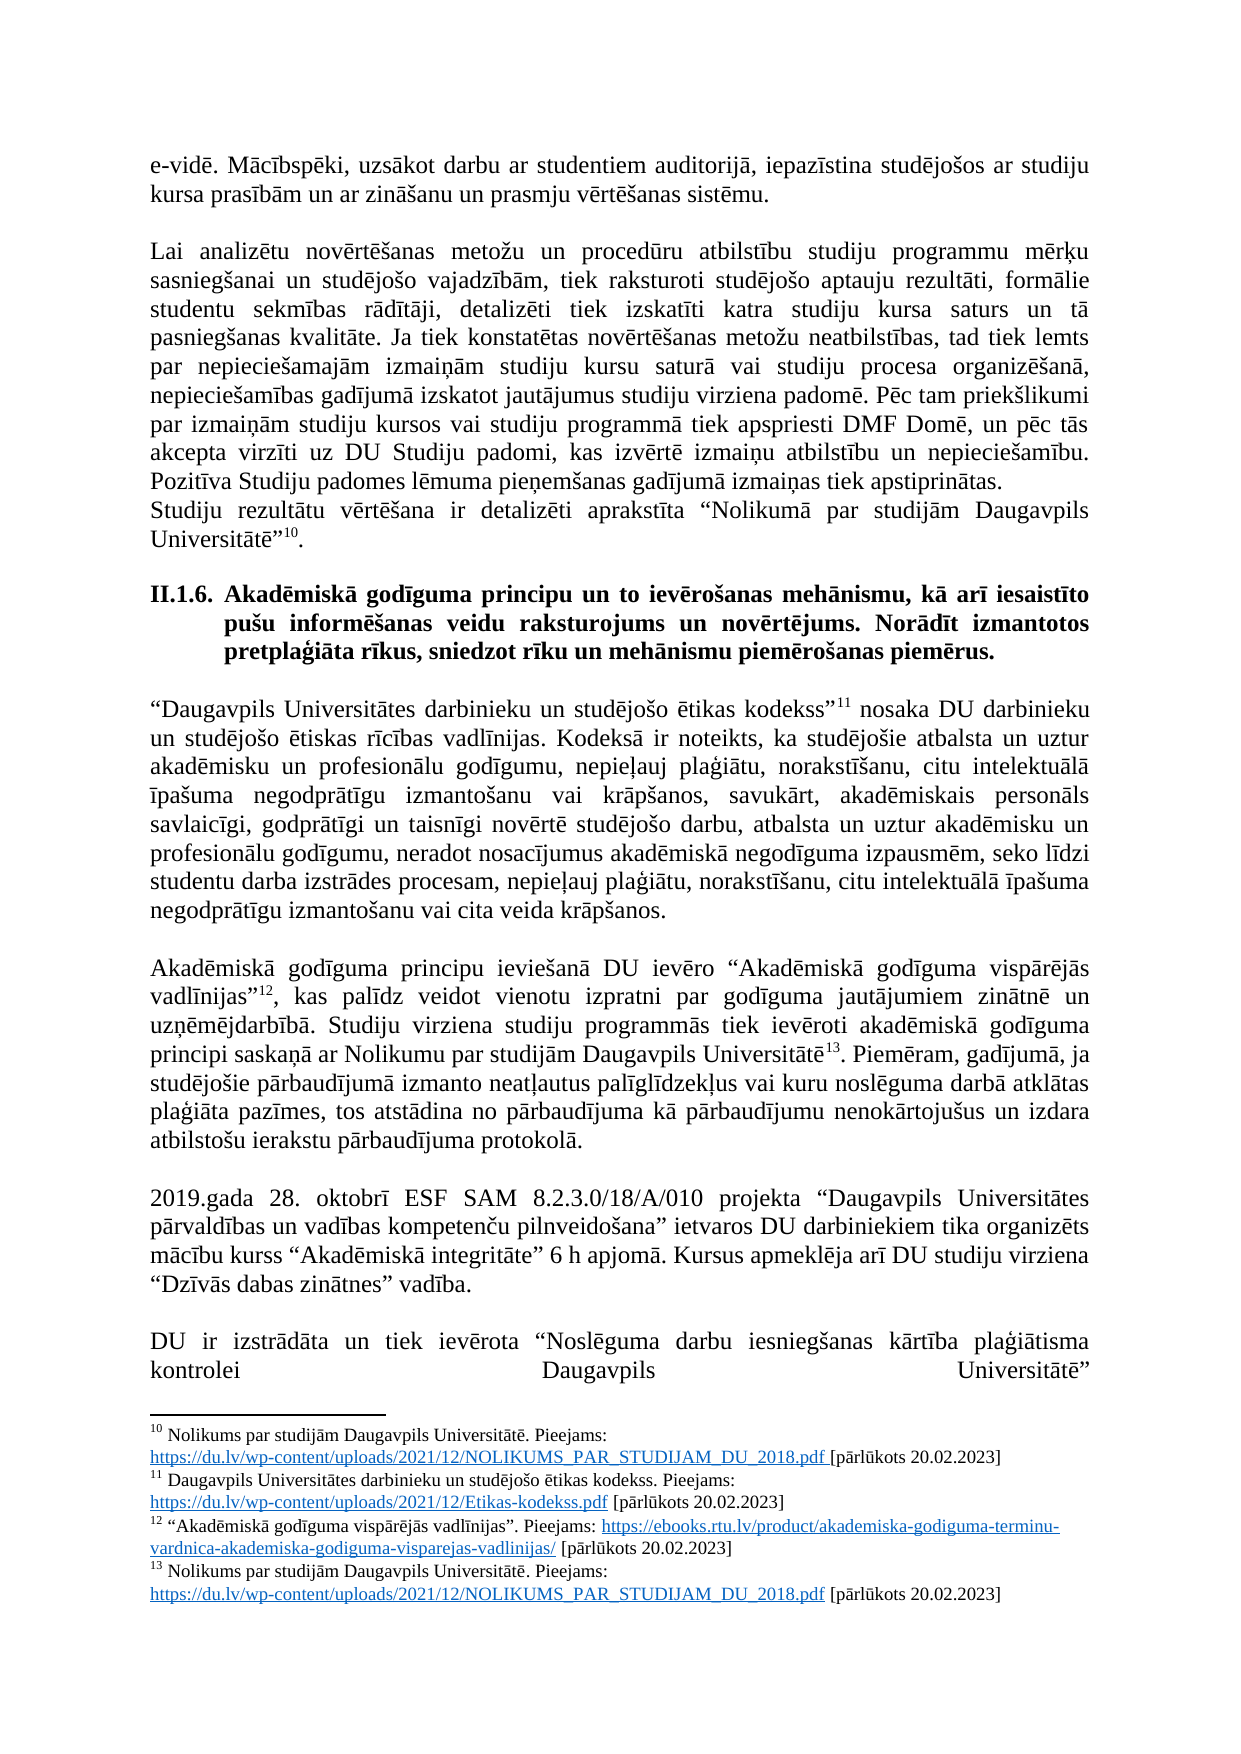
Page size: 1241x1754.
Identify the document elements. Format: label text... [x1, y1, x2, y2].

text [150, 1326, 1090, 1384]
text 2019.gada 28. oktobrī ESF SAM 8.2.3.0/18/A/010 projekta “Daugavpils Universitātes pārvaldības un vadības kompetenču pilnveidošana” ietvaros DU darbiniekiem tika organizēts mācību kurss “Akadēmiskā integritāte” 6 h apjomā. Kursus apmeklēja arī DU studiju virziena “Dzīvās dabas zinātnes” vadība. [150, 1183, 1090, 1298]
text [150, 150, 1090, 207]
text Lai analizētu novērtēšanas metožu un procedūru atbilstību studiju programmu mērķu sasniegšanai un studējošo vajadzībām, tiek raksturoti studējošo aptauju rezultāti, formālie studentu sekmības rādītāji, detalizēti tiek izskatīti katra studiju kursa saturs un tā pasniegšanas kvalitāte. Ja tiek konstatētas novērtēšanas metožu neatbilstības, tad tiek lemts par nepieciešamajām izmaiņām studiju kursu saturā vai studiju procesa organizēšanā, nepieciešamības gadījumā izskatot jautājumus studiju virziena padomē. Pēc tam priekšlikumi par izmaiņām studiju kursos vai studiju programmā tiek apspriesti DMF Domē, un pēc tās akcepta virzīti uz DU Studiju padomi, kas izvērtē izmaiņu atbilstību un nepieciešamību. Pozitīva Studiju padomes lēmuma pieņemšanas gadījumā izmaiņas tiek apstiprinātas. [150, 236, 1090, 495]
text “Daugavpils Universitātes darbinieku un studējošo ētikas kodekss” nosaka DU darbinieku un studējošo ētiskas rīcības vadlīnijas. Kodeksā ir noteikts, ka studējošie atbalsta un uztur akadēmisku un profesionālu godīgumu, nepieļauj plaģiātu, norakstīšanu, citu intelektuālā īpašuma negodprātīgu izmantošanu vai krāpšanos, savukārt, akadēmiskais personāls savlaicīgi, godprātīgi un taisnīgi novērtē studējošo darbu, atbalsta un uztur akadēmisku un profesionālu godīgumu, neradot nosacījumus akadēmiskā negodīguma izpausmēm, seko līdzi studentu darba izstrādes procesam, nepieļauj plaģiātu, norakstīšanu, citu intelektuālā īpašuma negodprātīgu izmantošanu vai cita veida krāpšanos. [150, 694, 1090, 924]
list Akadēmiskā godīguma principu un to ievērošanas mehānismu, kā arī iesaistīto pušu informēšanas veidu raksturojums un novērtējums. Norādīt izmantotos pretplaģiāta rīkus, sniedzot rīku un mehānismu piemērošanas piemērus. [150, 579, 1090, 665]
text Studiju rezultātu vērtēšana ir detalizēti aprakstīta “Nolikumā par studijām Daugavpils Universitātē”. [150, 495, 1090, 552]
text Akadēmiskā godīguma principu ieviešanā DU ievēro “Akadēmiskā godīguma vispārējās vadlīnijas”, kas palīdz veidot vienotu izpratni par godīguma jautājumiem zinātnē un uzņēmējdarbībā. Studiju virziena studiju programmās tiek ievēroti akadēmiskā godīguma principi saskaņā ar Nolikumu par studijām Daugavpils Universitātē. Piemēram, gadījumā, ja studējošie pārbaudījumā izmanto neatļautus palīglīdzekļus vai kuru noslēguma darbā atklātas plaģiāta pazīmes, tos atstādina no pārbaudījuma kā pārbaudījumu nenokārtojušus un izdara atbilstošu ierakstu pārbaudījuma protokolā. [150, 953, 1090, 1154]
